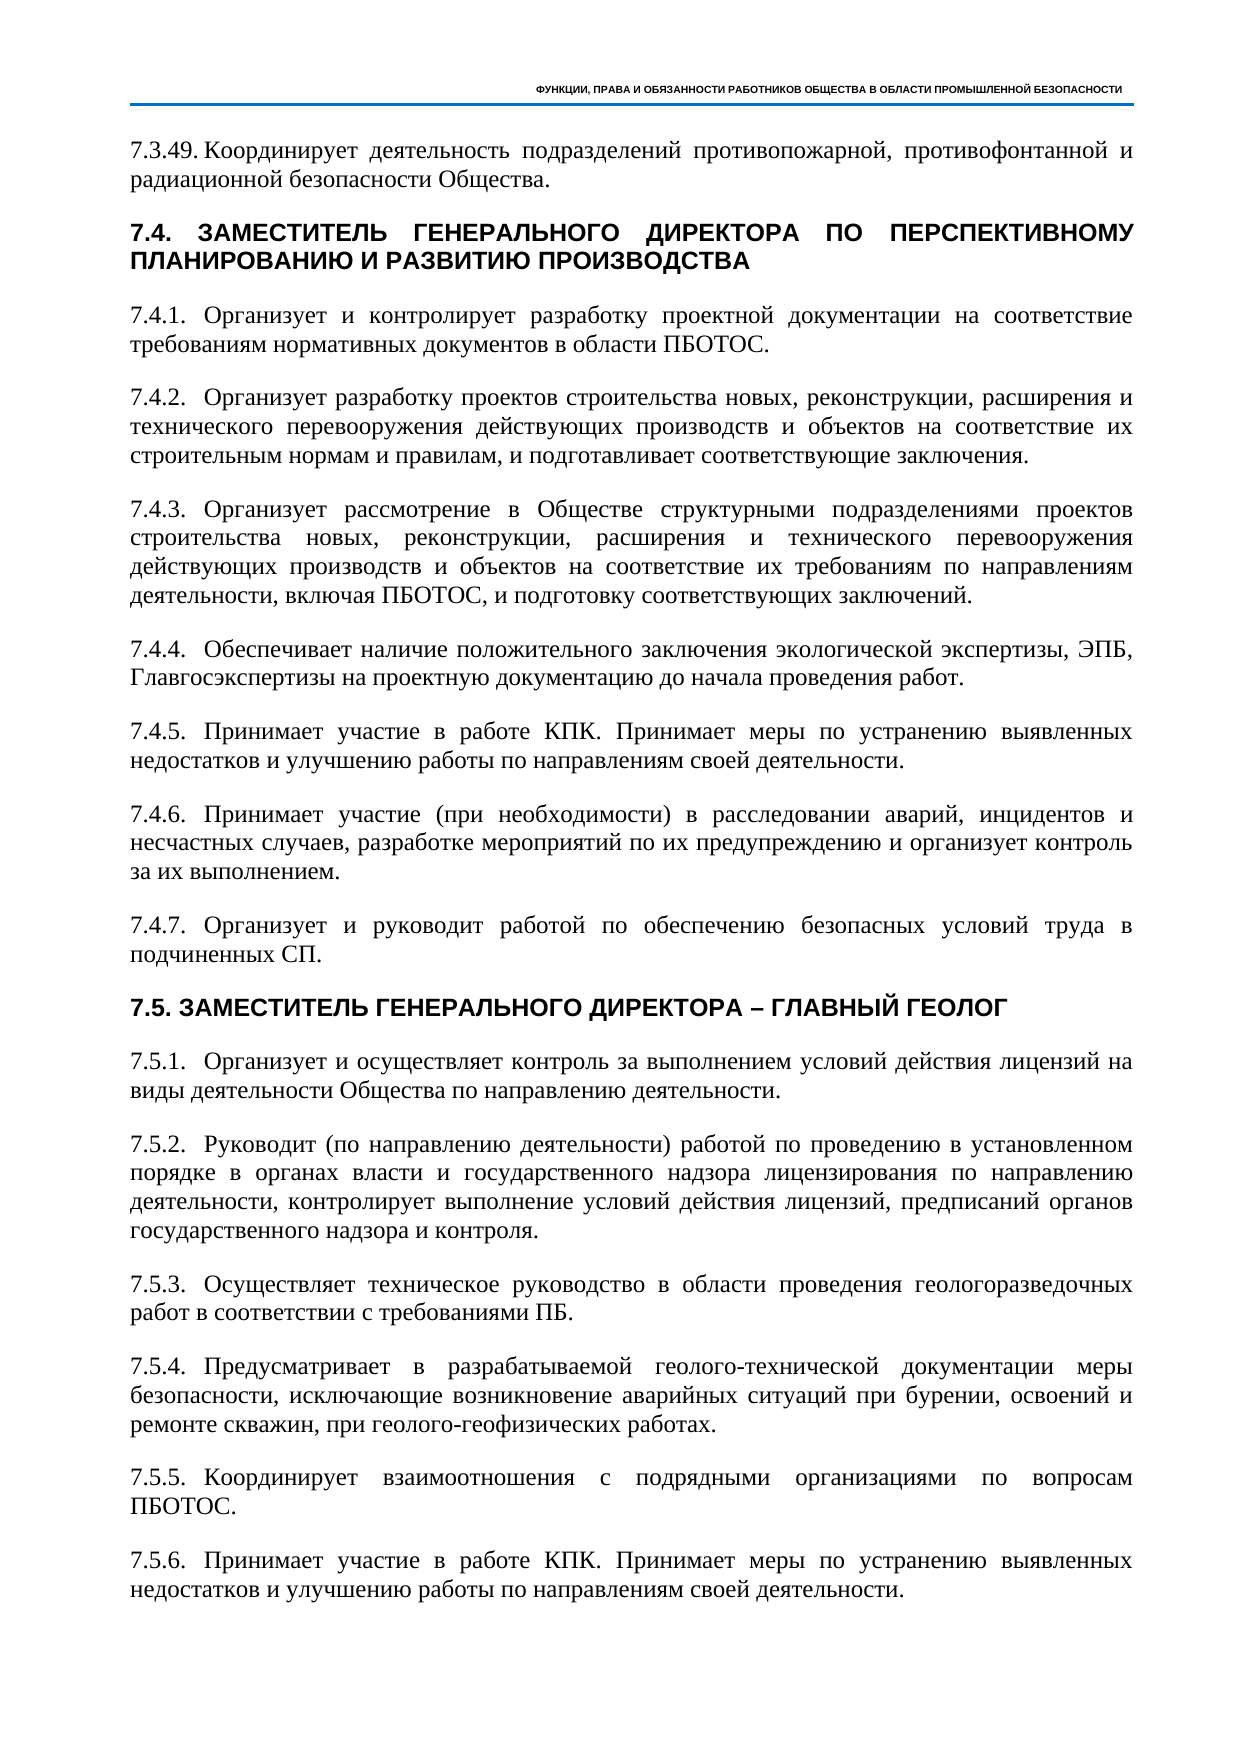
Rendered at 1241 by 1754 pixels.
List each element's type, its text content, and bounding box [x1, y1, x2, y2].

list Принимает участие в работе КПК. Принимает меры по устранению выявленных недостатков и улучшению работы по направлениям своей деятельности. [130, 1545, 1134, 1602]
list Организует и осуществляет контроль за выполнением условий действия лицензий на виды деятельности Общества по направлению деятельности. [130, 1046, 1134, 1104]
list Организует и руководит работой по обеспечению безопасных условий труда в подчиненных СП. [130, 910, 1134, 967]
list Организует разработку проектов строительства новых, реконструкции, расширения и технического перевооружения действующих производств и объектов на соответствие их строительным нормам и правилам, и подготавливает соответствующие заключения. [130, 382, 1134, 469]
text 7.5. ЗАМЕСТИТЕЛЬ ГЕНЕРАЛЬНОГО ДИРЕКТОРА – ГЛАВНЫЙ ГЕОЛОГ [130, 992, 1134, 1021]
text 7.4. ЗАМЕСТИТЕЛЬ ГЕНЕРАЛЬНОГО ДИРЕКТОРА ПО ПЕРСПЕКТИВНОМУ ПЛАНИРОВАНИЮ И РАЗВИТИЮ ПРОИЗВОДСТВА [130, 217, 1134, 275]
list Организует и контролирует разработку проектной документации на соответствие требованиям нормативных документов в области ПБОТОС. [130, 300, 1134, 357]
list Обеспечивает наличие положительного заключения экологической экспертизы, ЭПБ, Главгосэкспертизы на проектную документацию до начала проведения работ. [130, 634, 1134, 691]
list Координирует взаимоотношения с подрядными организациями по вопросам ПБОТОС. [130, 1462, 1134, 1520]
list Предусматривает в разрабатываемой геолого-технической документации меры безопасности, исключающие возникновение аварийных ситуаций при бурении, освоений и ремонте скважин, при геолого-геофизических работах. [130, 1351, 1134, 1437]
list Осуществляет техническое руководство в области проведения геологоразведочных работ в соответствии с требованиями ПБ. [130, 1269, 1134, 1326]
list Организует рассмотрение в Обществе структурными подразделениями проектов строительства новых, реконструкции, расширения и технического перевооружения действующих производств и объектов на соответствие их требованиям по направлениям деятельности, включая ПБОТОС, и подготовку соответствующих заключений. [130, 494, 1134, 609]
list Координирует деятельность подразделений противопожарной, противофонтанной и радиационной безопасности Общества. [130, 135, 1134, 192]
list Руководит (по направлению деятельности) работой по проведению в установленном порядке в органах власти и государственного надзора лицензирования по направлению деятельности, контролирует выполнение условий действия лицензий, предписаний органов государственного надзора и контроля. [130, 1129, 1134, 1244]
list Принимает участие в работе КПК. Принимает меры по устранению выявленных недостатков и улучшению работы по направлениям своей деятельности. [130, 716, 1134, 774]
list Принимает участие (при необходимости) в расследовании аварий, инцидентов и несчастных случаев, разработке мероприятий по их предупреждению и организует контроль за их выполнением. [130, 799, 1134, 885]
